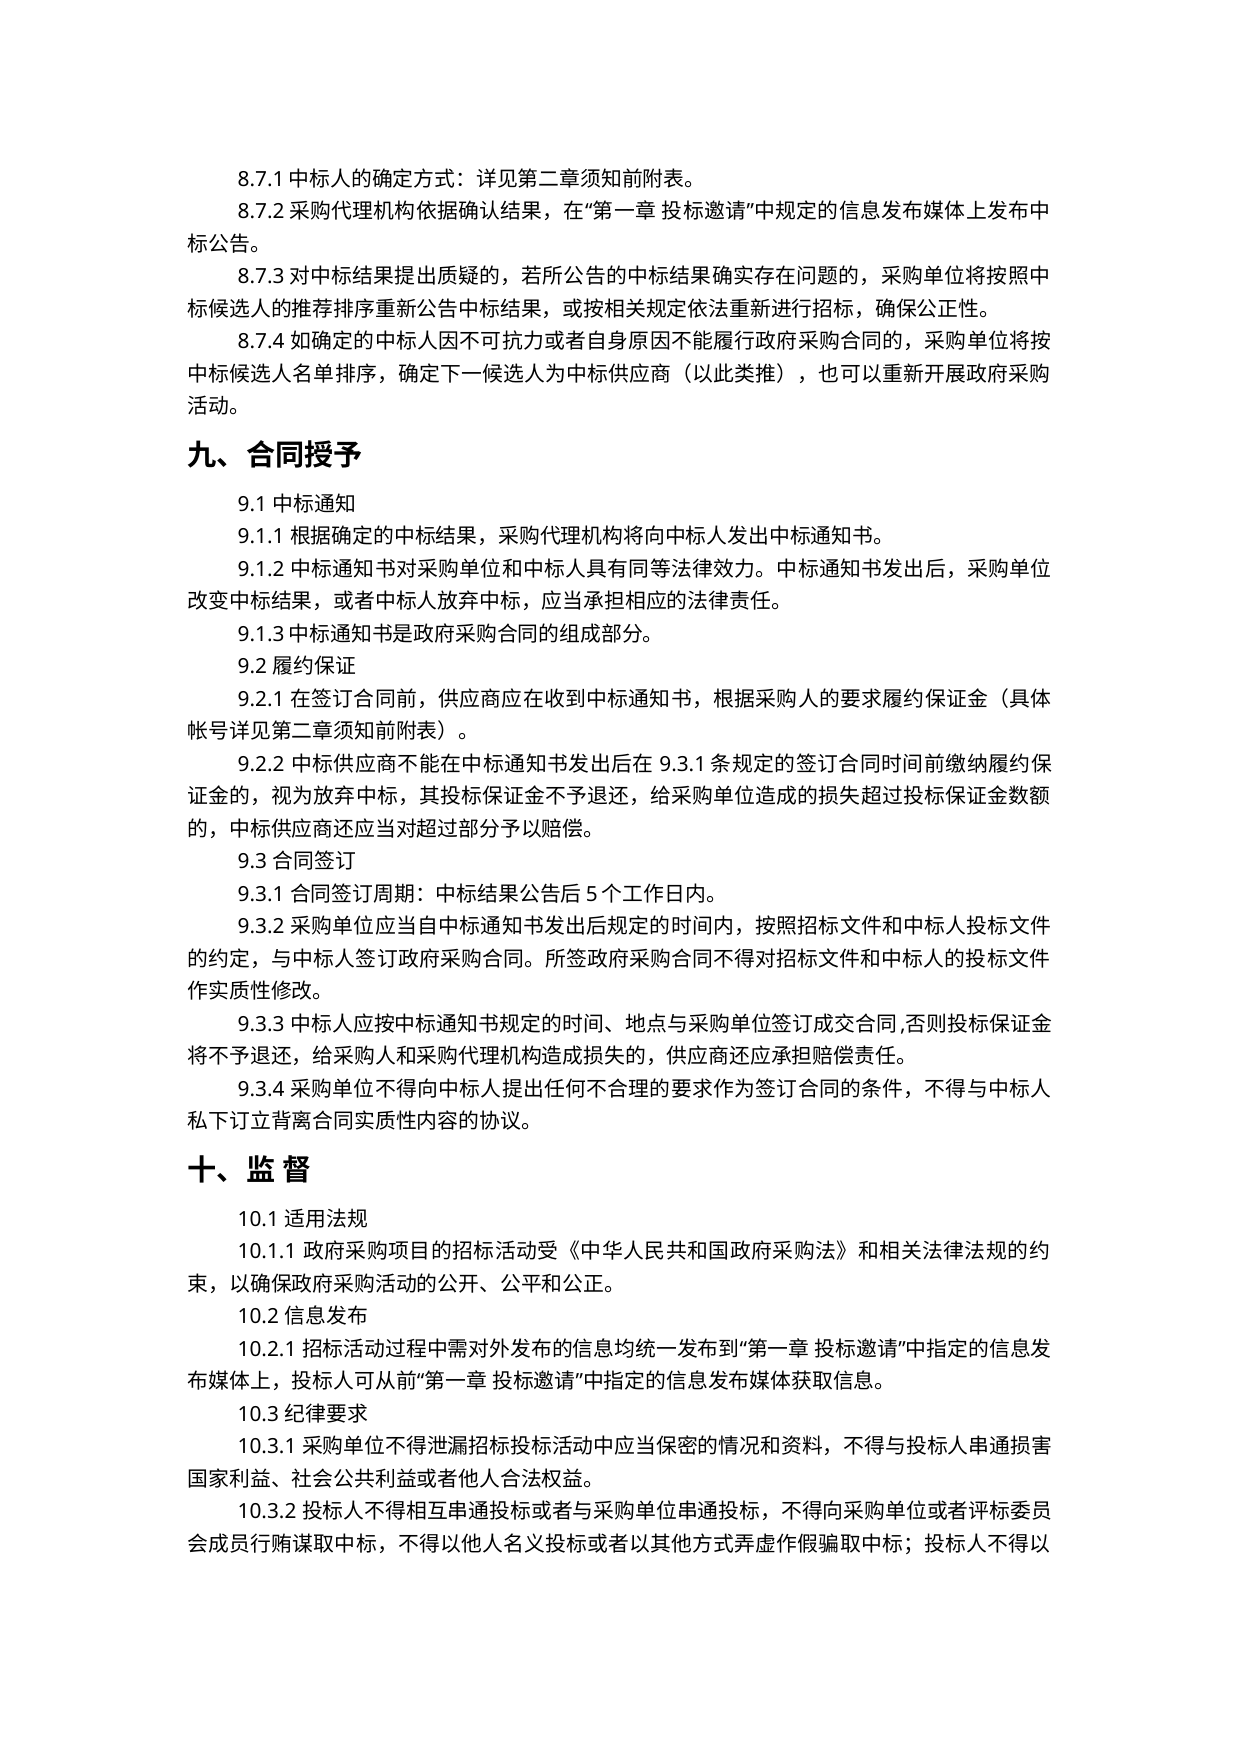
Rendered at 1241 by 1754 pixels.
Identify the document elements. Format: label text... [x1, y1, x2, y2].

text 10.1 适用法规 [187, 1202, 1053, 1234]
text 8.7.3对中标结果提出质疑的，若所公告的中标结果确实存在问题的，采购单位将按照中标候选人的推荐排序重新公告中标结果，或按相关规定依法重新进行招标，确保公正性。 [187, 259, 1053, 324]
text 9.2.2 中标供应商不能在中标通知书发出后在9.3.1条规定的签订合同时间前缴纳履约保证金的，视为放弃中标，其投标保证金不予退还，给采购单位造成的损失超过投标保证金数额的，中标供应商还应当对超过部分予以赔偿。 [187, 747, 1053, 844]
text 九、合同授予 [187, 422, 1053, 487]
text 9.3.2 采购单位应当自中标通知书发出后规定的时间内，按照招标文件和中标人投标文件的约定，与中标人签订政府采购合同。所签政府采购合同不得对招标文件和中标人的投标文件作实质性修改。 [187, 909, 1053, 1007]
text 9.3.1 合同签订周期：中标结果公告后5个工作日内。 [187, 877, 1053, 909]
text 10.2 信息发布 [187, 1299, 1053, 1332]
text 9.3.4 采购单位不得向中标人提出任何不合理的要求作为签订合同的条件，不得与中标人私下订立背离合同实质性内容的协议。 [187, 1072, 1053, 1137]
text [187, 1494, 1053, 1559]
text 十、监 督 [187, 1137, 1053, 1202]
text 9.2 履约保证 [187, 649, 1053, 682]
text 10.1.1 政府采购项目的招标活动受《中华人民共和国政府采购法》和相关法律法规的约束，以确保政府采购活动的公开、公平和公正。 [187, 1234, 1053, 1299]
text 10.3 纪律要求 [187, 1397, 1053, 1429]
text 9.1.2 中标通知书对采购单位和中标人具有同等法律效力。中标通知书发出后，采购单位改变中标结果，或者中标人放弃中标，应当承担相应的法律责任。 [187, 552, 1053, 617]
text 8.7.1中标人的确定方式：详见第二章须知前附表。 [187, 162, 1053, 194]
text 9.1 中标通知 [187, 487, 1053, 519]
text 8.7.4 如确定的中标人因不可抗力或者自身原因不能履行政府采购合同的，采购单位将按中标候选人名单排序，确定下一候选人为中标供应商（以此类推），也可以重新开展政府采购活动。 [187, 324, 1053, 422]
text 10.3.1 采购单位不得泄漏招标投标活动中应当保密的情况和资料，不得与投标人串通损害国家利益、社会公共利益或者他人合法权益。 [187, 1429, 1053, 1494]
text 8.7.2采购代理机构依据确认结果，在“第一章 投标邀请”中规定的信息发布媒体上发布中标公告。 [187, 194, 1053, 259]
text 9.3 合同签订 [187, 844, 1053, 877]
text 9.1.3中标通知书是政府采购合同的组成部分。 [187, 617, 1053, 649]
text 9.2.1 在签订合同前，供应商应在收到中标通知书，根据采购人的要求履约保证金（具体帐号详见第二章须知前附表）。 [187, 682, 1053, 747]
text 10.2.1 招标活动过程中需对外发布的信息均统一发布到“第一章 投标邀请”中指定的信息发布媒体上，投标人可从前“第一章 投标邀请”中指定的信息发布媒体获取信息。 [187, 1332, 1053, 1397]
text 9.3.3 中标人应按中标通知书规定的时间、地点与采购单位签订成交合同,否则投标保证金将不予退还，给采购人和采购代理机构造成损失的，供应商还应承担赔偿责任。 [187, 1007, 1053, 1072]
text 9.1.1 根据确定的中标结果，采购代理机构将向中标人发出中标通知书。 [187, 519, 1053, 552]
